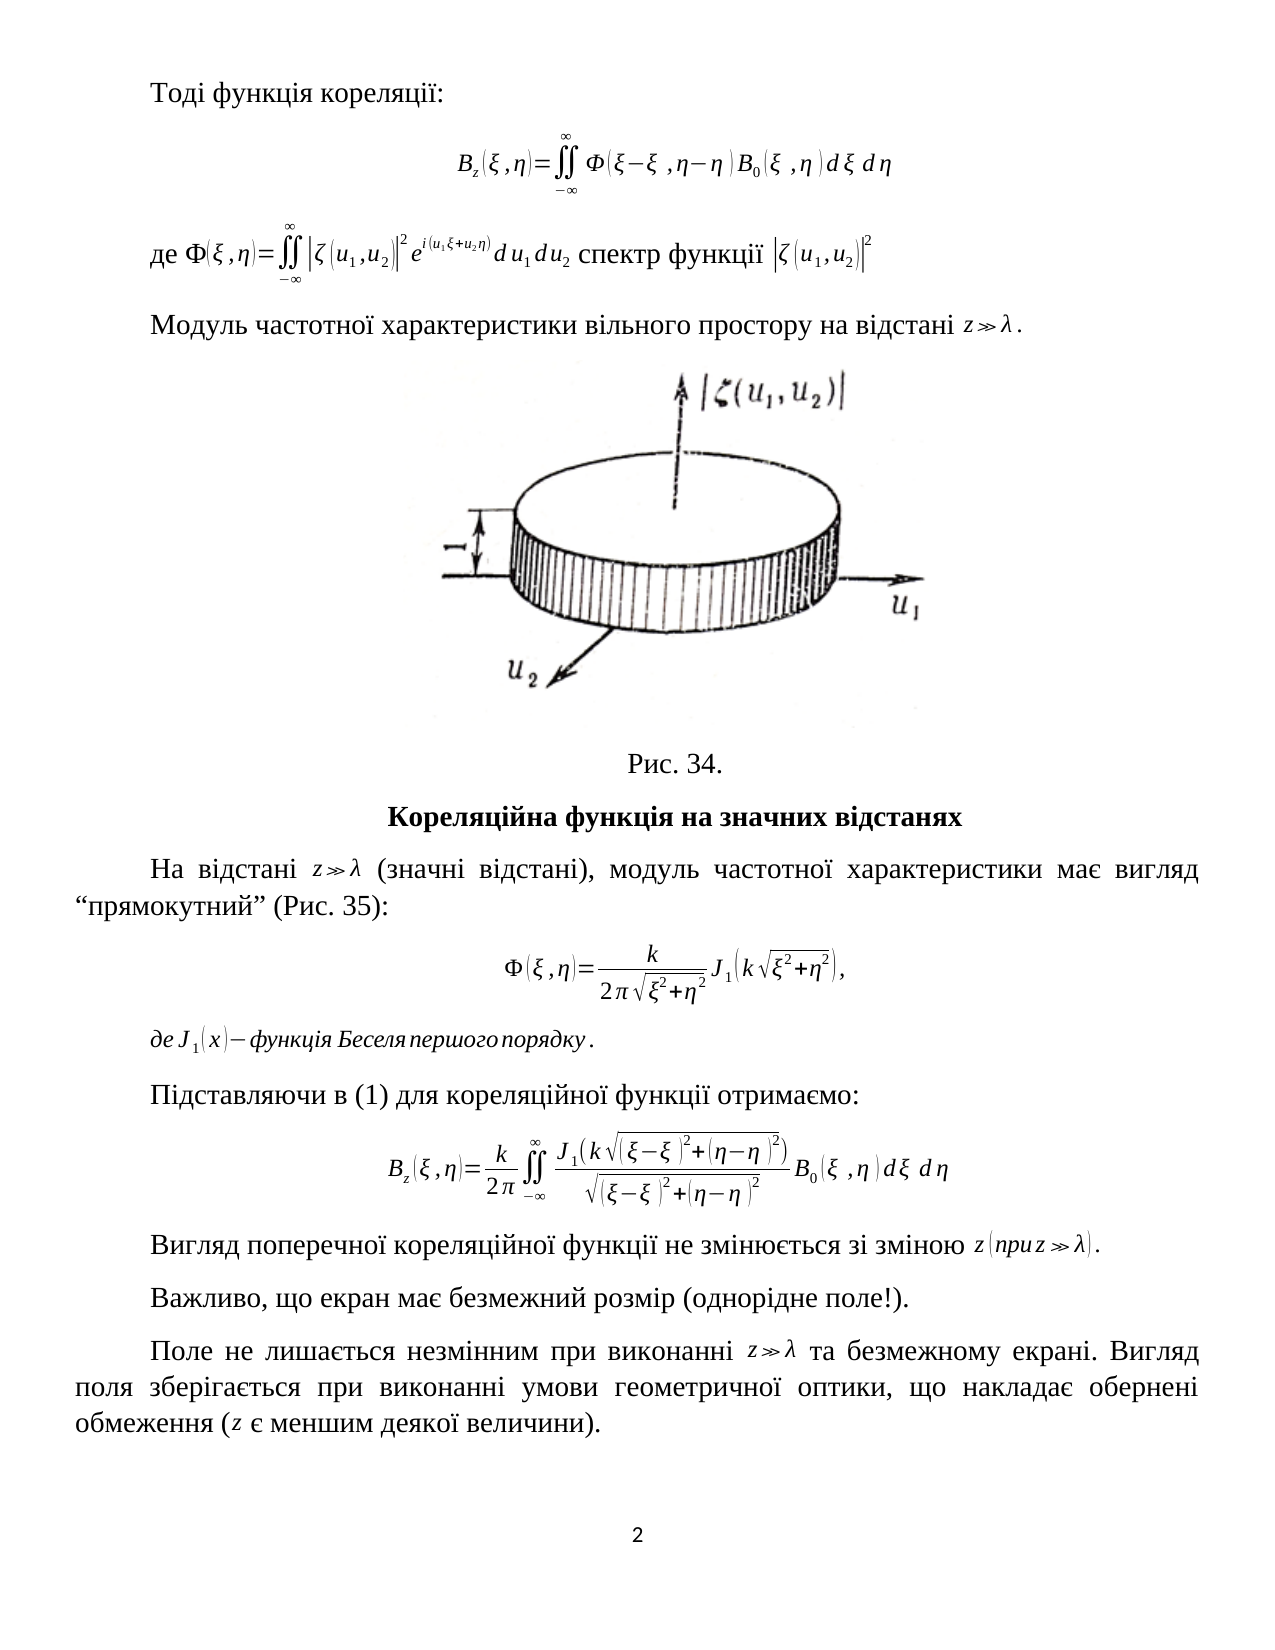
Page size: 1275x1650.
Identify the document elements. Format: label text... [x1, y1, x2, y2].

text Рис. 34. [75, 746, 1200, 779]
text Вигляд поперечної кореляційної функції не змінюється зі зміною [75, 1227, 1200, 1261]
text Поле не лишається незмінним при виконанні та безмежному екрані. Вигляд поля зберігається при виконанні умови геометричної оптики, що накладає обернені обмеження ( є меншим деякої величини). [75, 1333, 1200, 1439]
picture [403, 360, 947, 728]
text Важливо, що екран має безмежний розмір (однорідне поле!). [75, 1280, 1200, 1314]
text Модуль частотної характеристики вільного простору на відстані [75, 307, 1200, 341]
text На відстані (значні відстані), модуль частотної характеристики має вигляд “прямокутний” (Рис. 35): [75, 852, 1200, 921]
text Кореляційна функція на значних відстанях [75, 799, 1200, 832]
text де Φ спектр функції [75, 217, 1200, 288]
text Підставляючи в (1) для кореляційної функції отримаємо: [75, 1077, 1200, 1111]
text Тоді функція кореляції: [75, 75, 1200, 108]
